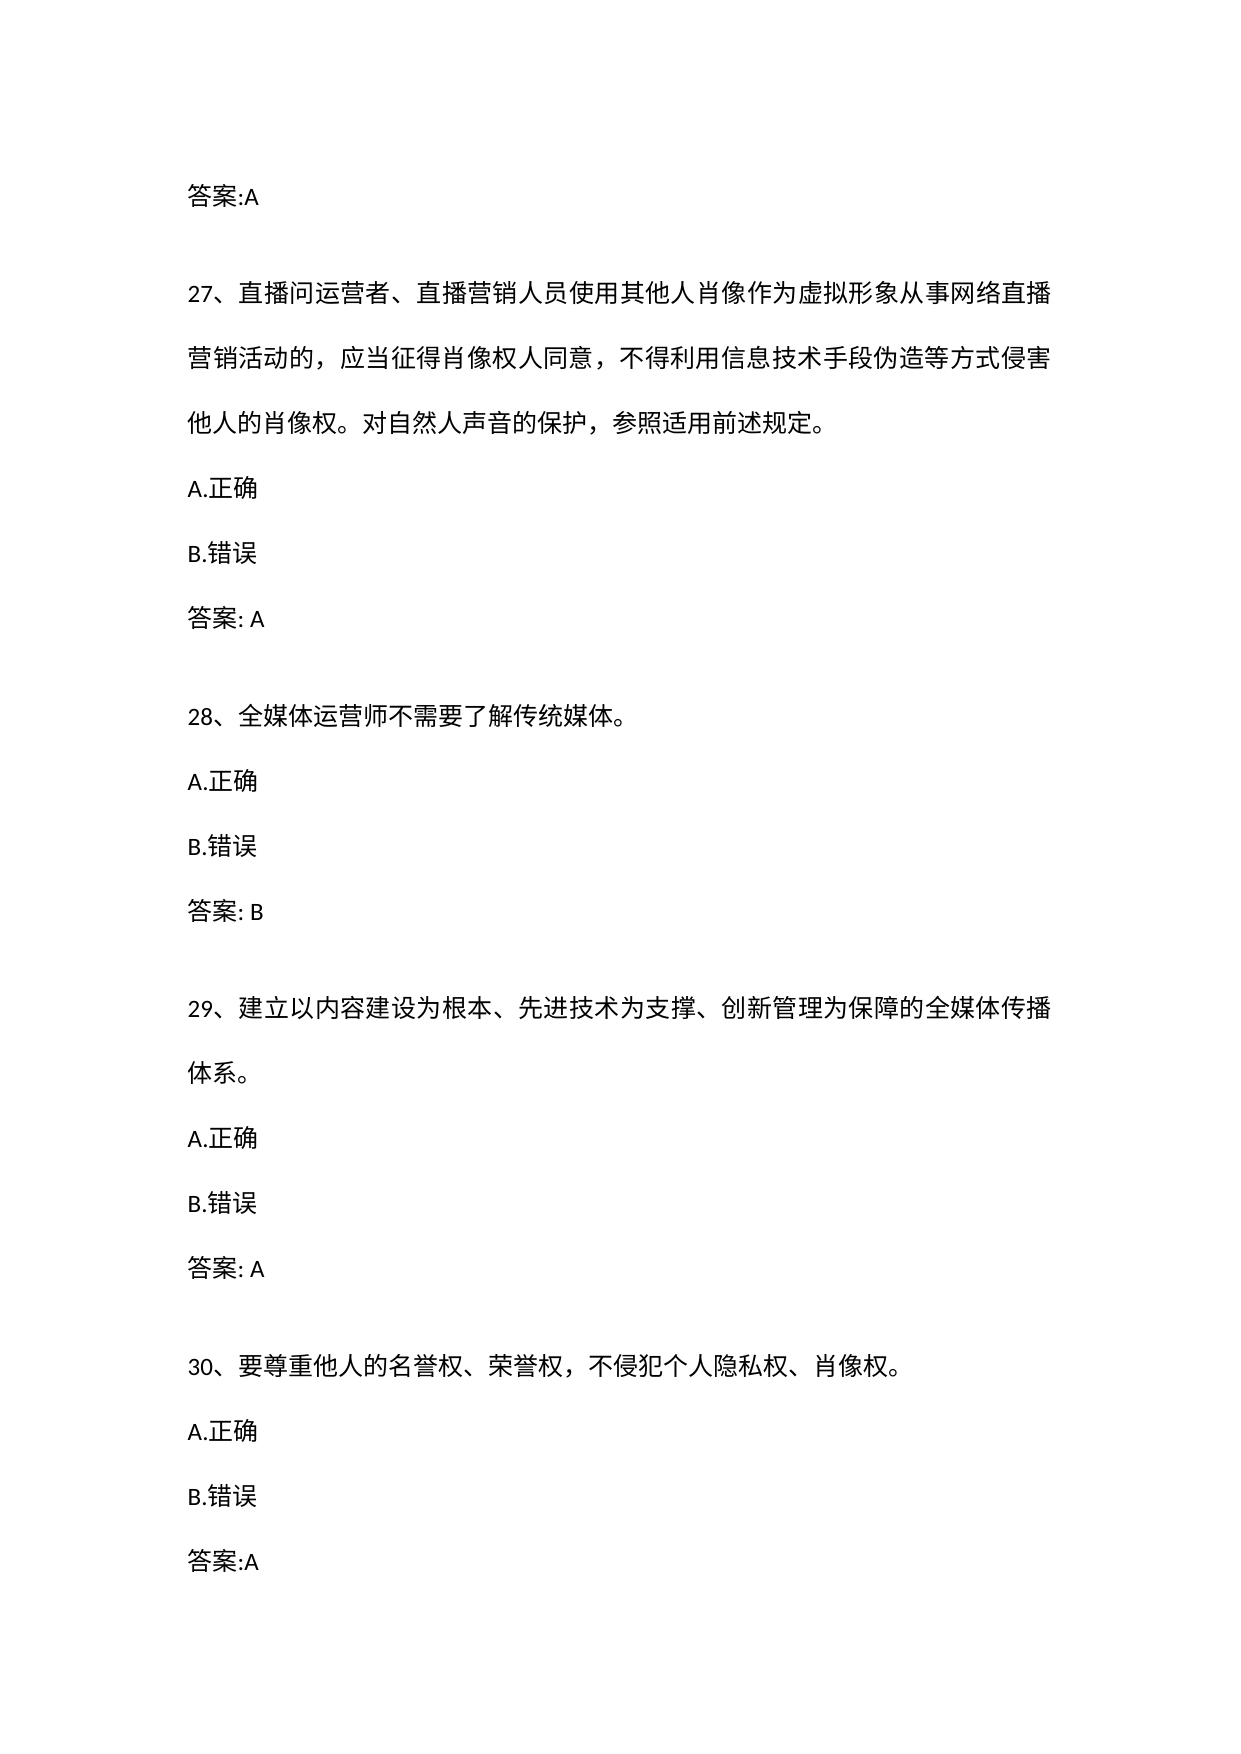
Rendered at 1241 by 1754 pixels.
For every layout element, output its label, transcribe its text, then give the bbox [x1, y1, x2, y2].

list 答案: A [187, 1234, 1053, 1299]
list 29、建立以内容建设为根本、先进技术为支撑、创新管理为保障的全媒体传播体系。 [187, 974, 1053, 1104]
list 答案: B [187, 877, 1053, 942]
list 28、全媒体运营师不需要了解传统媒体。 [187, 682, 1053, 747]
list A.正确 [187, 454, 1053, 519]
list 答案:A [187, 162, 1053, 227]
list B.错误 [187, 519, 1053, 584]
list B.错误 [187, 1462, 1053, 1527]
list 答案:A [187, 1527, 1053, 1592]
list A.正确 [187, 1397, 1053, 1462]
list A.正确 [187, 1104, 1053, 1169]
list B.错误 [187, 812, 1053, 877]
list B.错误 [187, 1169, 1053, 1234]
list 答案: A [187, 584, 1053, 649]
list 30、要尊重他人的名誉权、荣誉权，不侵犯个人隐私权、肖像权。 [187, 1332, 1053, 1397]
list 27、直播问运营者、直播营销人员使用其他人肖像作为虚拟形象从事网络直播营销活动的，应当征得肖像权人同意，不得利用信息技术手段伪造等方式侵害他人的肖像权。对自然人声音的保护，参照适用前述规定。 [187, 259, 1053, 454]
list A.正确 [187, 747, 1053, 812]
